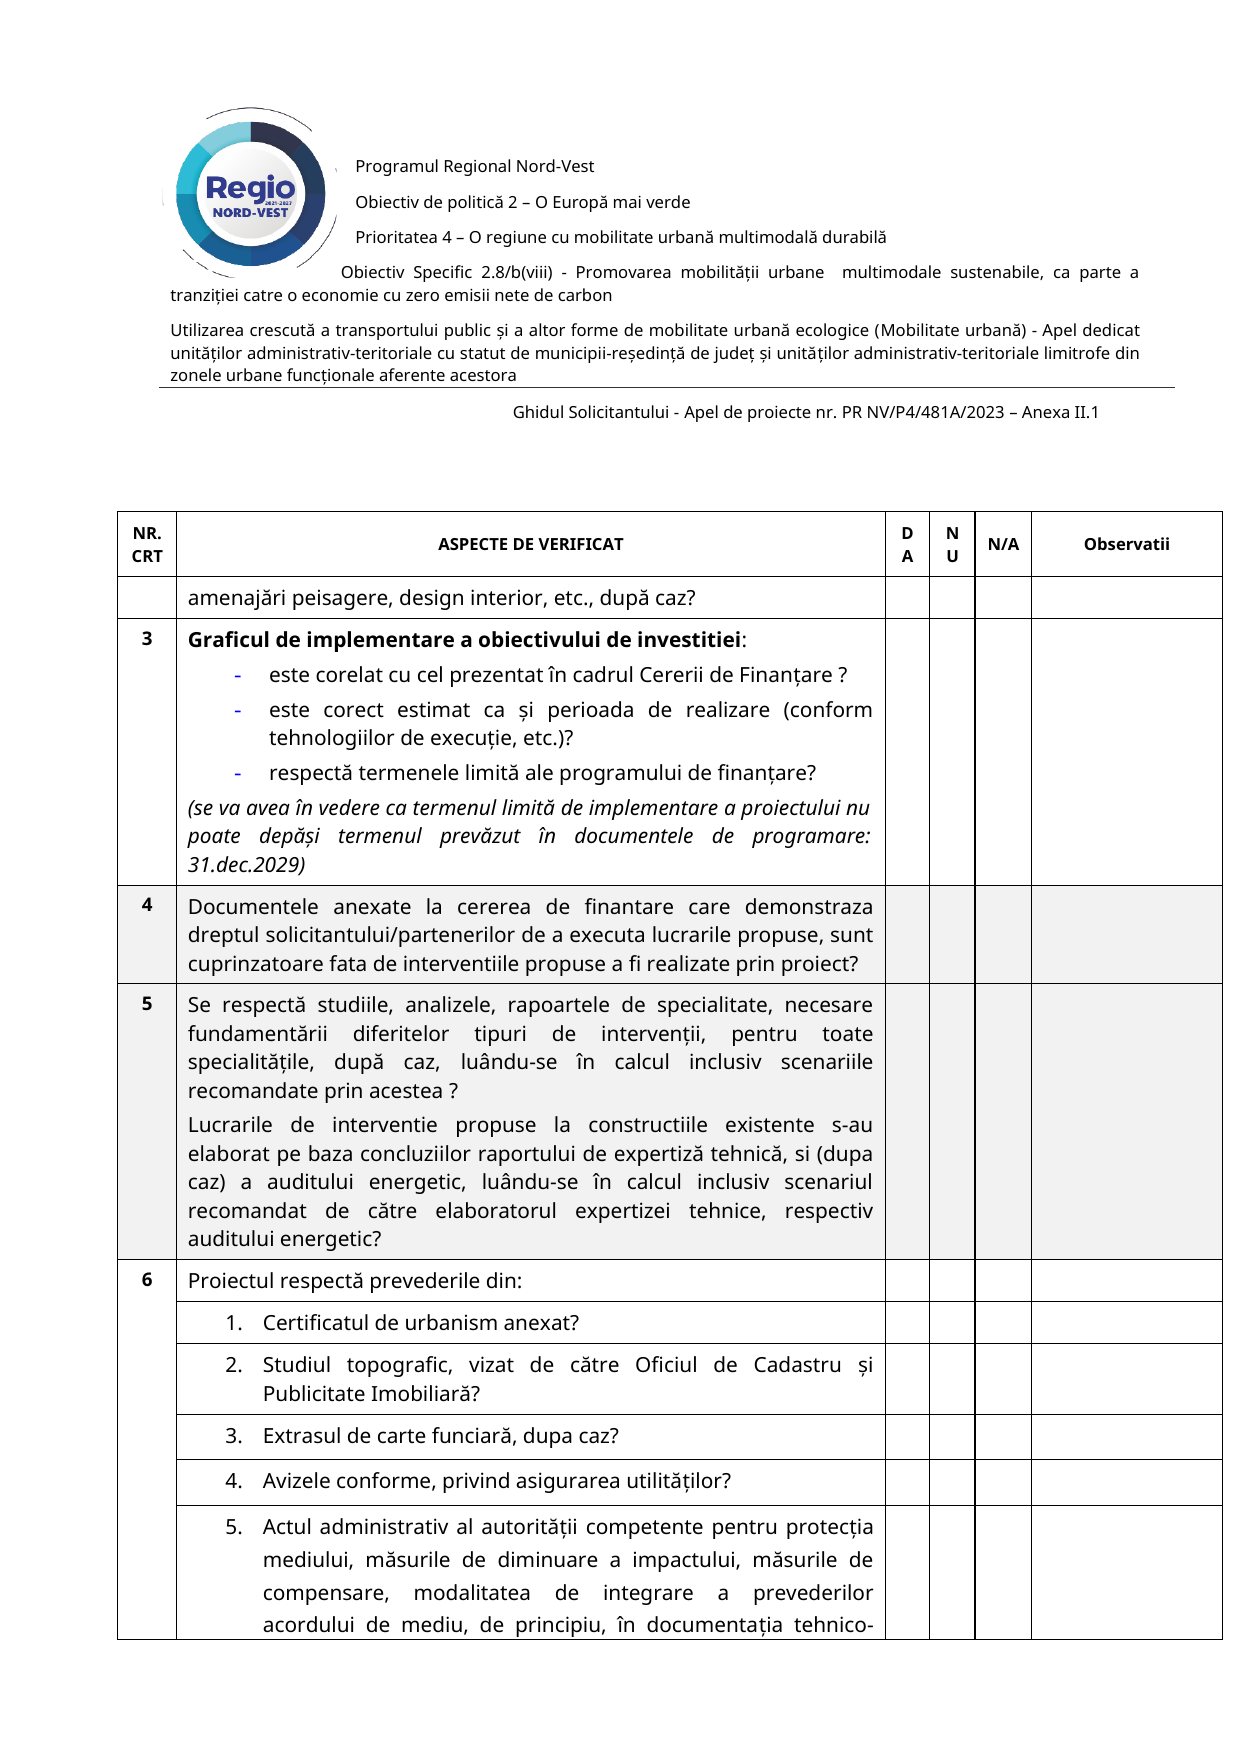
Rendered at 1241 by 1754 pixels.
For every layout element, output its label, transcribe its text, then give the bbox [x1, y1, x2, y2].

table_cell Certificatul de urbanism anexat? [177, 1302, 885, 1343]
table_cell [886, 619, 929, 884]
table_cell [1032, 619, 1222, 884]
table_cell [930, 1344, 974, 1413]
table_cell [1032, 886, 1222, 983]
table_cell [886, 577, 929, 618]
table_cell 3 [118, 619, 176, 884]
table_cell [976, 1415, 1031, 1459]
table_cell [886, 886, 929, 983]
table_cell [930, 1460, 974, 1505]
table_cell Documentele anexate la cererea de finantare care demonstraza dreptul solicitantului/partenerilor de a executa lucrarile propuse, sunt cuprinzatoare fata de interventiile propuse a fi realizate prin proiect? [177, 886, 885, 983]
table_cell [1032, 577, 1222, 618]
table_cell 2 [118, 577, 176, 618]
table_cell [976, 1460, 1031, 1505]
table_cell [976, 577, 1031, 618]
table_cell [976, 1302, 1031, 1343]
table_cell [976, 886, 1031, 983]
table_cell Studiul topografic, vizat de către Oficiul de Cadastru şi Publicitate Imobiliară? [177, 1344, 885, 1413]
table_cell [886, 984, 929, 1259]
table_cell [930, 1506, 974, 1639]
table_cell [1032, 1506, 1222, 1639]
table_cell [976, 1344, 1031, 1413]
table_cell [930, 984, 974, 1259]
table_cell [1032, 1302, 1222, 1343]
table_cell [886, 1415, 929, 1459]
table_cell Proiectul respectă prevederile din: [177, 1260, 885, 1301]
table_cell Avizele conforme, privind asigurarea utilităţilor? [177, 1460, 885, 1505]
table_cell [886, 1460, 929, 1505]
table_cell [976, 984, 1031, 1259]
table_cell Actul administrativ al autorităţii competente pentru protecţia mediului, măsurile de diminuare a impactului, măsurile de compensare, modalitatea de integrare a prevederilor acordului de mediu, de principiu, în documentaţia tehnico-economică ? [177, 1506, 885, 1639]
table_cell [1032, 984, 1222, 1259]
table_cell 4 [118, 886, 176, 983]
table_header N/A [976, 512, 1031, 576]
table_cell [930, 1302, 974, 1343]
table_cell [930, 577, 974, 618]
table_header NU [930, 512, 974, 576]
table_cell Extrasul de carte funciară, dupa caz? [177, 1415, 885, 1459]
table_cell [930, 1260, 974, 1301]
table_cell [976, 1260, 1031, 1301]
table_cell Graficul de implementare a obiectivului de investitiei: este corelat cu cel prezentat în cadrul Cererii de Finanţare ? este corect estimat ca și perioada de realizare (conform tehnologiilor de execuție, etc.)? respectă termenele limită ale programului de finanțare? (se va avea în vedere ca termenul limită de implementare a proiectului nu poate depăşi termenul prevăzut în documentele de programare: 31.dec.2029) [177, 619, 885, 884]
table_header DA [886, 512, 929, 576]
table_header NR. CRT [118, 512, 176, 576]
table_cell [976, 1506, 1031, 1639]
table_cell Se respectă studiile, analizele, rapoartele de specialitate, necesare fundamentării diferitelor tipuri de intervenții, pentru toate specialitățile, după caz, luându-se în calcul inclusiv scenariile recomandate prin acestea ? Lucrarile de interventie propuse la constructiile existente s-au elaborat pe baza concluziilor raportului de expertiză tehnică, si (dupa caz) a auditului energetic, luându-se în calcul inclusiv scenariul recomandat de către elaboratorul expertizei tehnice, respectiv auditului energetic? [177, 984, 885, 1259]
table_cell 6 [118, 1260, 176, 1639]
table_cell [930, 1415, 974, 1459]
table_cell [930, 619, 974, 884]
table_cell [886, 1506, 929, 1639]
table_header ASPECTE DE VERIFICAT [177, 512, 885, 576]
table_cell [1032, 1344, 1222, 1413]
table_cell [1032, 1260, 1222, 1301]
table_cell [1032, 1415, 1222, 1459]
picture [161, 107, 337, 276]
table_cell [1032, 1460, 1222, 1505]
table_header Observatii [1032, 512, 1222, 576]
table_cell [930, 886, 974, 983]
table_cell 5 [118, 984, 176, 1259]
table_cell [886, 1344, 929, 1413]
table_cell [886, 1260, 929, 1301]
table_cell [976, 619, 1031, 884]
table_cell [886, 1302, 929, 1343]
table_cell Există specificaţii şi descrieri tehnice pentru toate specialitățile: arhitectură, rezistență, instalații interioare şi exterioare, rețele edilitare, tehnologii, componente artistice, sistematizare verticală, amenajări peisagere, design interior, etc., după caz? [177, 577, 885, 618]
